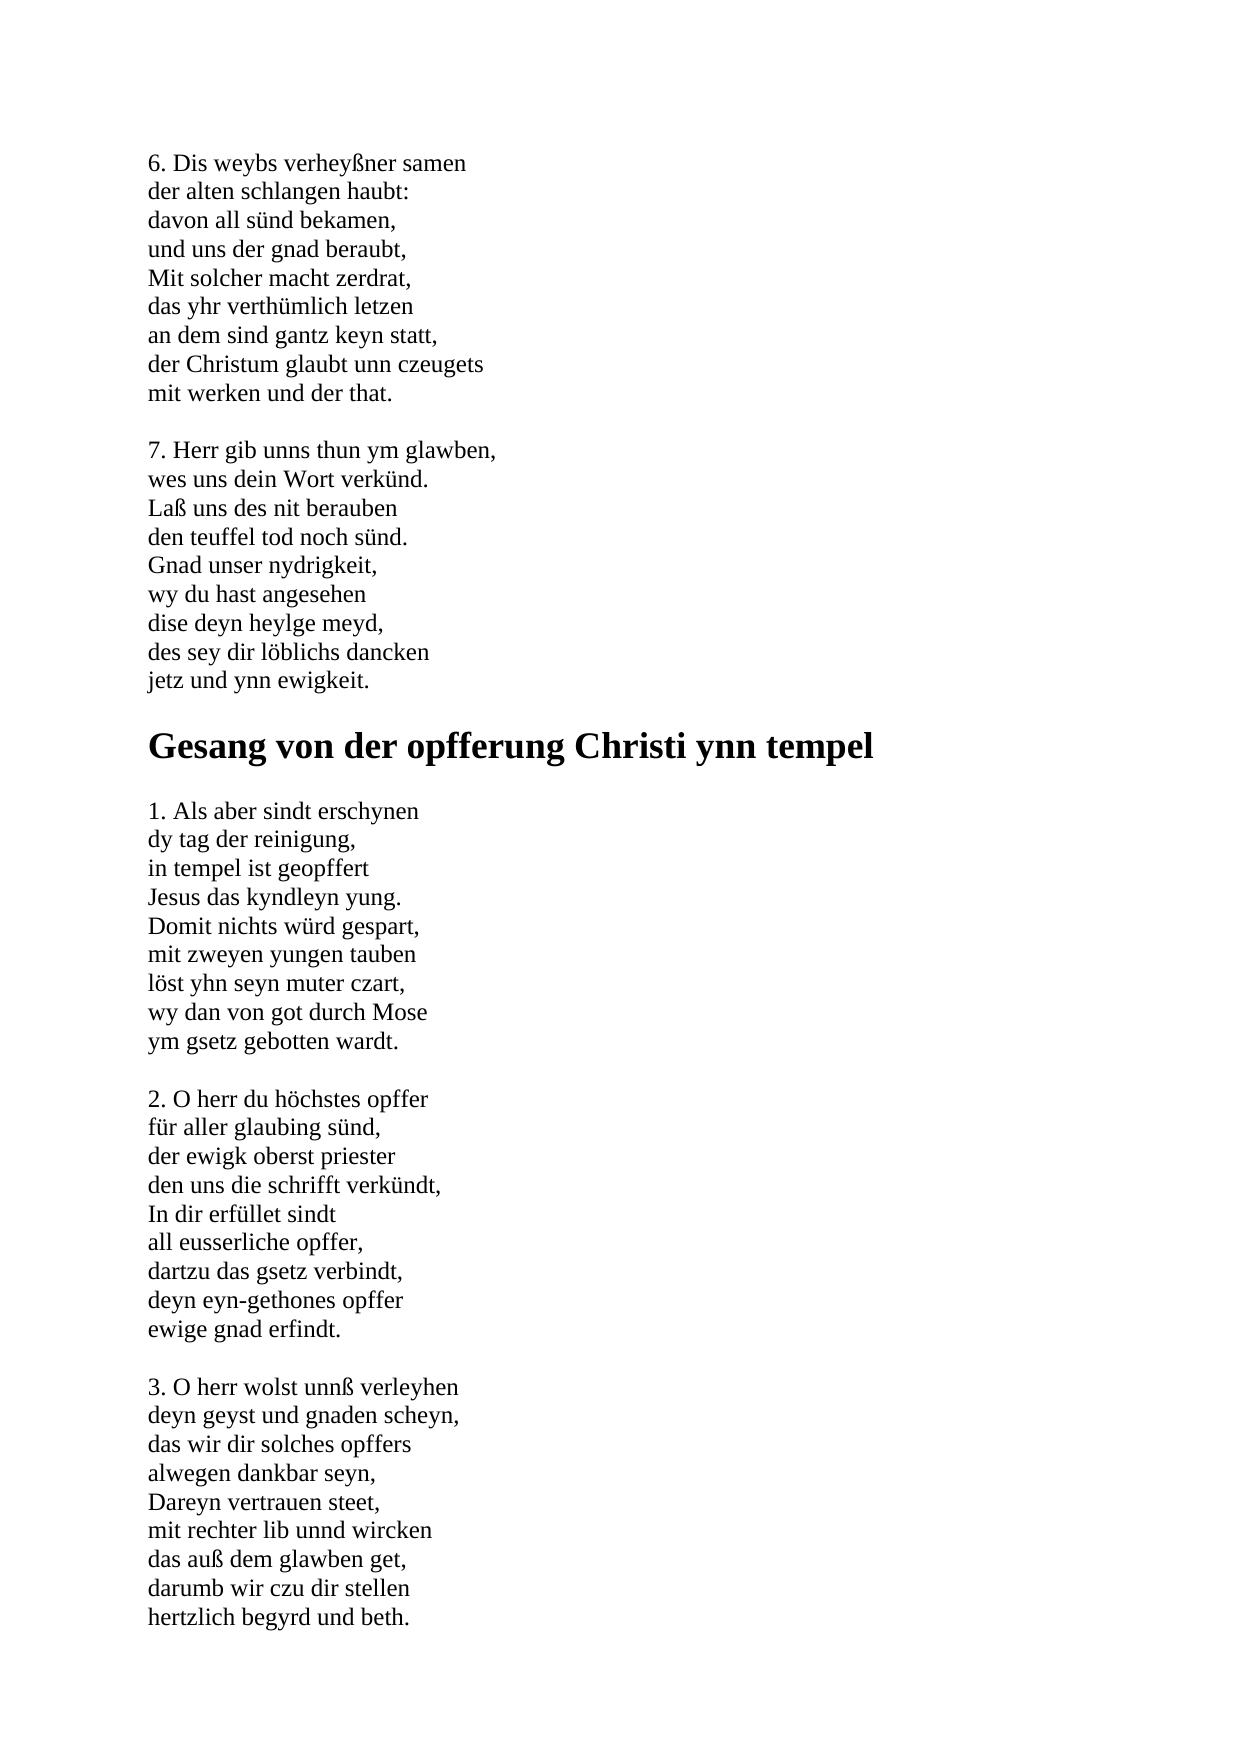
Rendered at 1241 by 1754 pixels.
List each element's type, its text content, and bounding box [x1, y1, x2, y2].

text 3. O herr wolst unnß verleyhen deyn geyst und gnaden scheyn, das wir dir solches opffers alwegen dankbar seyn, Dareyn vertrauen steet, mit rechter lib unnd wircken das auß dem glawben get, darumb wir czu dir stellen hertzlich begyrd und beth. [148, 1372, 1093, 1630]
text 1. Als aber sindt erschynen dy tag der reinigung, in tempel ist geopffert Jesus das kyndleyn yung. Domit nichts würd gespart, mit zweyen yungen tauben löst yhn seyn muter czart, wy dan von got durch Mose ym gsetz gebotten wardt. [148, 796, 1093, 1054]
text 7. Herr gib unns thun ym glawben, wes uns dein Wort verkünd. Laß uns des nit berauben den teuffel tod noch sünd. Gnad unser nydrigkeit, wy du hast angesehen dise deyn heylge meyd, des sey dir löblichs dancken jetz und ynn ewigkeit. [148, 436, 1093, 694]
subtitle Gesang von der opfferung Christi ynn tempel [148, 723, 1093, 767]
text 6. Dis weybs verheyßner samen der alten schlangen haubt: davon all sünd bekamen, und uns der gnad beraubt, Mit solcher macht zerdrat, das yhr verthümlich letzen an dem sind gantz keyn statt, der Christum glaubt unn czeugets mit werken und der that. [148, 148, 1093, 406]
text 2. O herr du höchstes opffer für aller glaubing sünd, der ewigk oberst priester den uns die schrifft verkündt, In dir erfüllet sindt all eusserliche opffer, dartzu das gsetz verbindt, deyn eyn-gethones opffer ewige gnad erfindt. [148, 1084, 1093, 1342]
